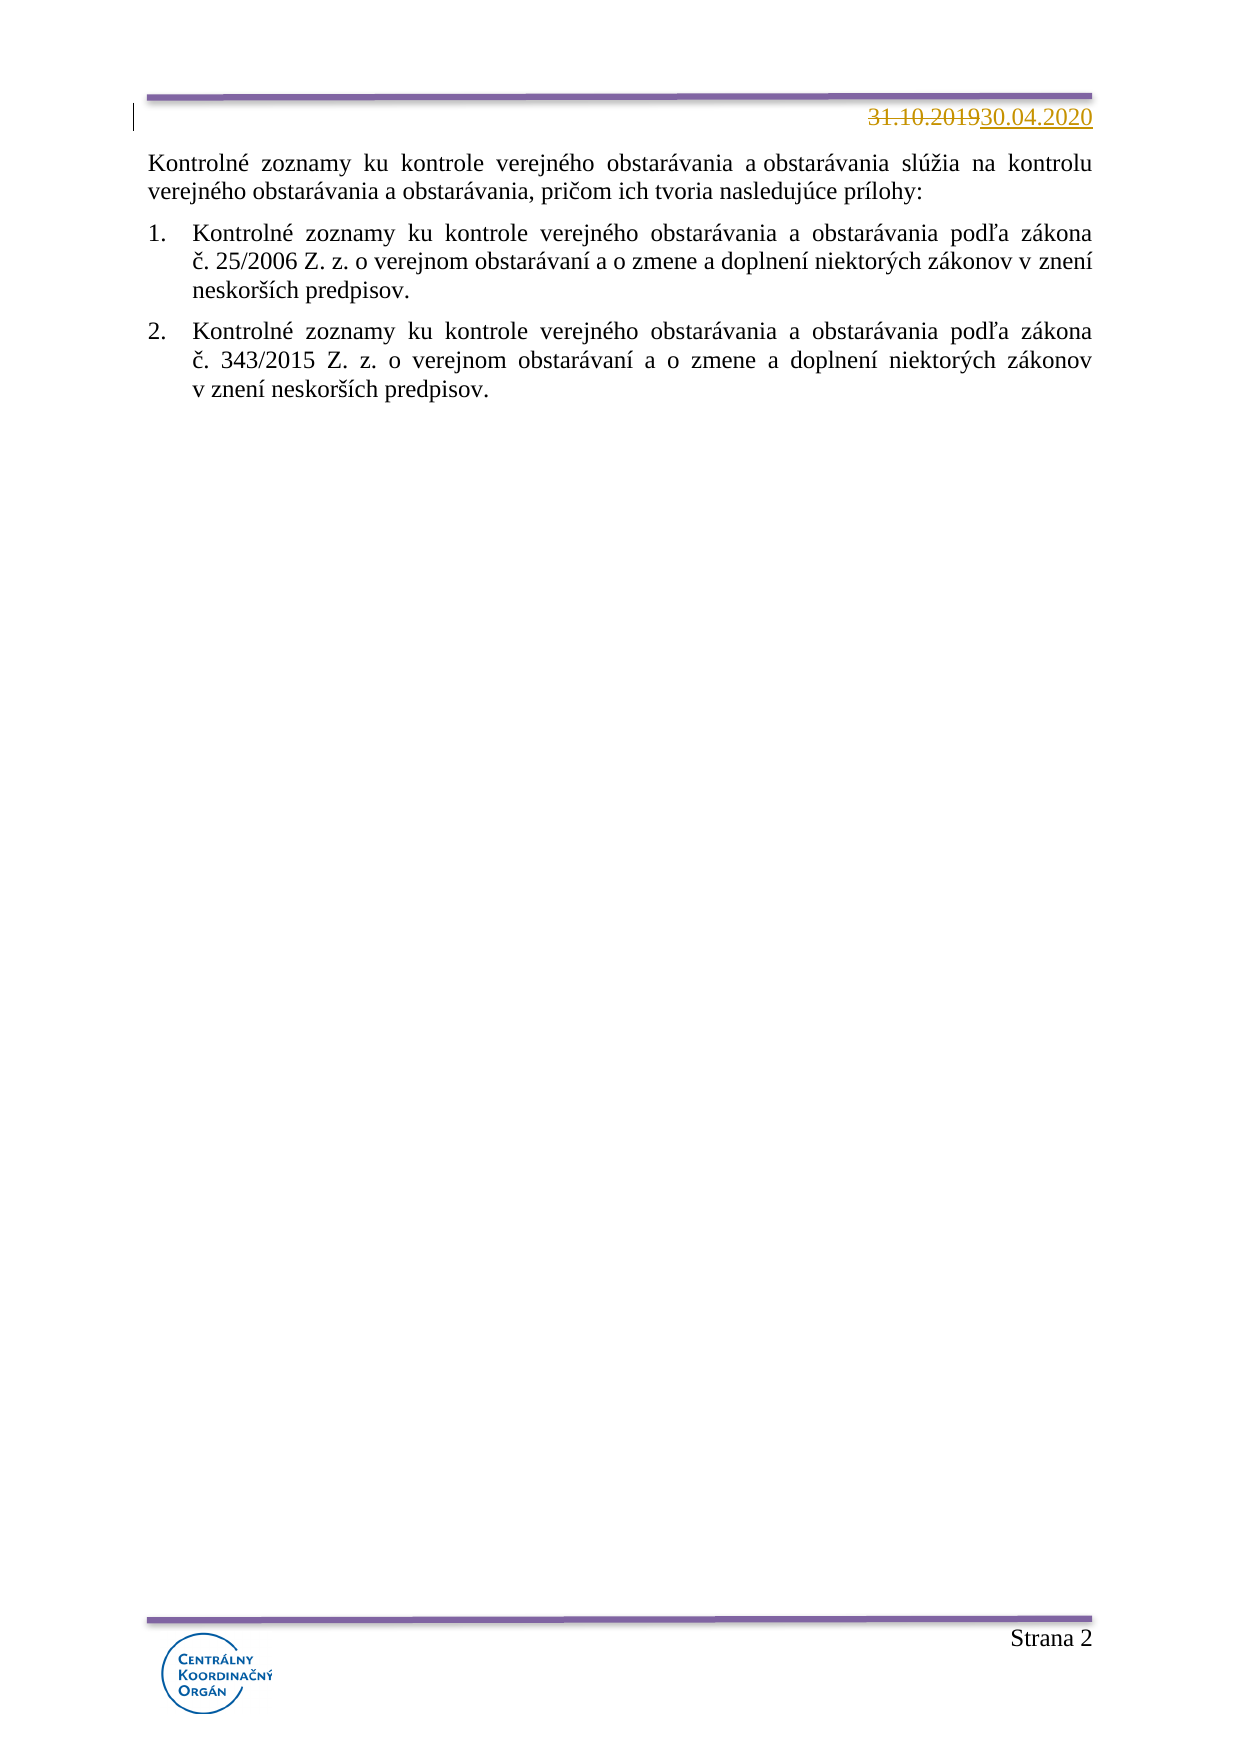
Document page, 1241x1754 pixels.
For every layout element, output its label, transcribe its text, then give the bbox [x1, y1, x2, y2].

list Kontrolné zoznamy ku kontrole verejného obstarávania a obstarávania podľa zákona č. 343/2015 Z. z. o verejnom obstarávaní a o zmene a doplnení niektorých zákonov v znení neskorších predpisov. [148, 316, 1093, 403]
text Kontrolné zoznamy ku kontrole verejného obstarávania a obstarávania slúžia na kontrolu verejného obstarávania a obstarávania, pričom ich tvoria nasledujúce prílohy: [148, 148, 1093, 205]
picture [159, 1631, 272, 1713]
list Kontrolné zoznamy ku kontrole verejného obstarávania a obstarávania podľa zákona č. 25/2006 Z. z. o verejnom obstarávaní a o zmene a doplnení niektorých zákonov v znení neskorších predpisov. [148, 218, 1093, 304]
